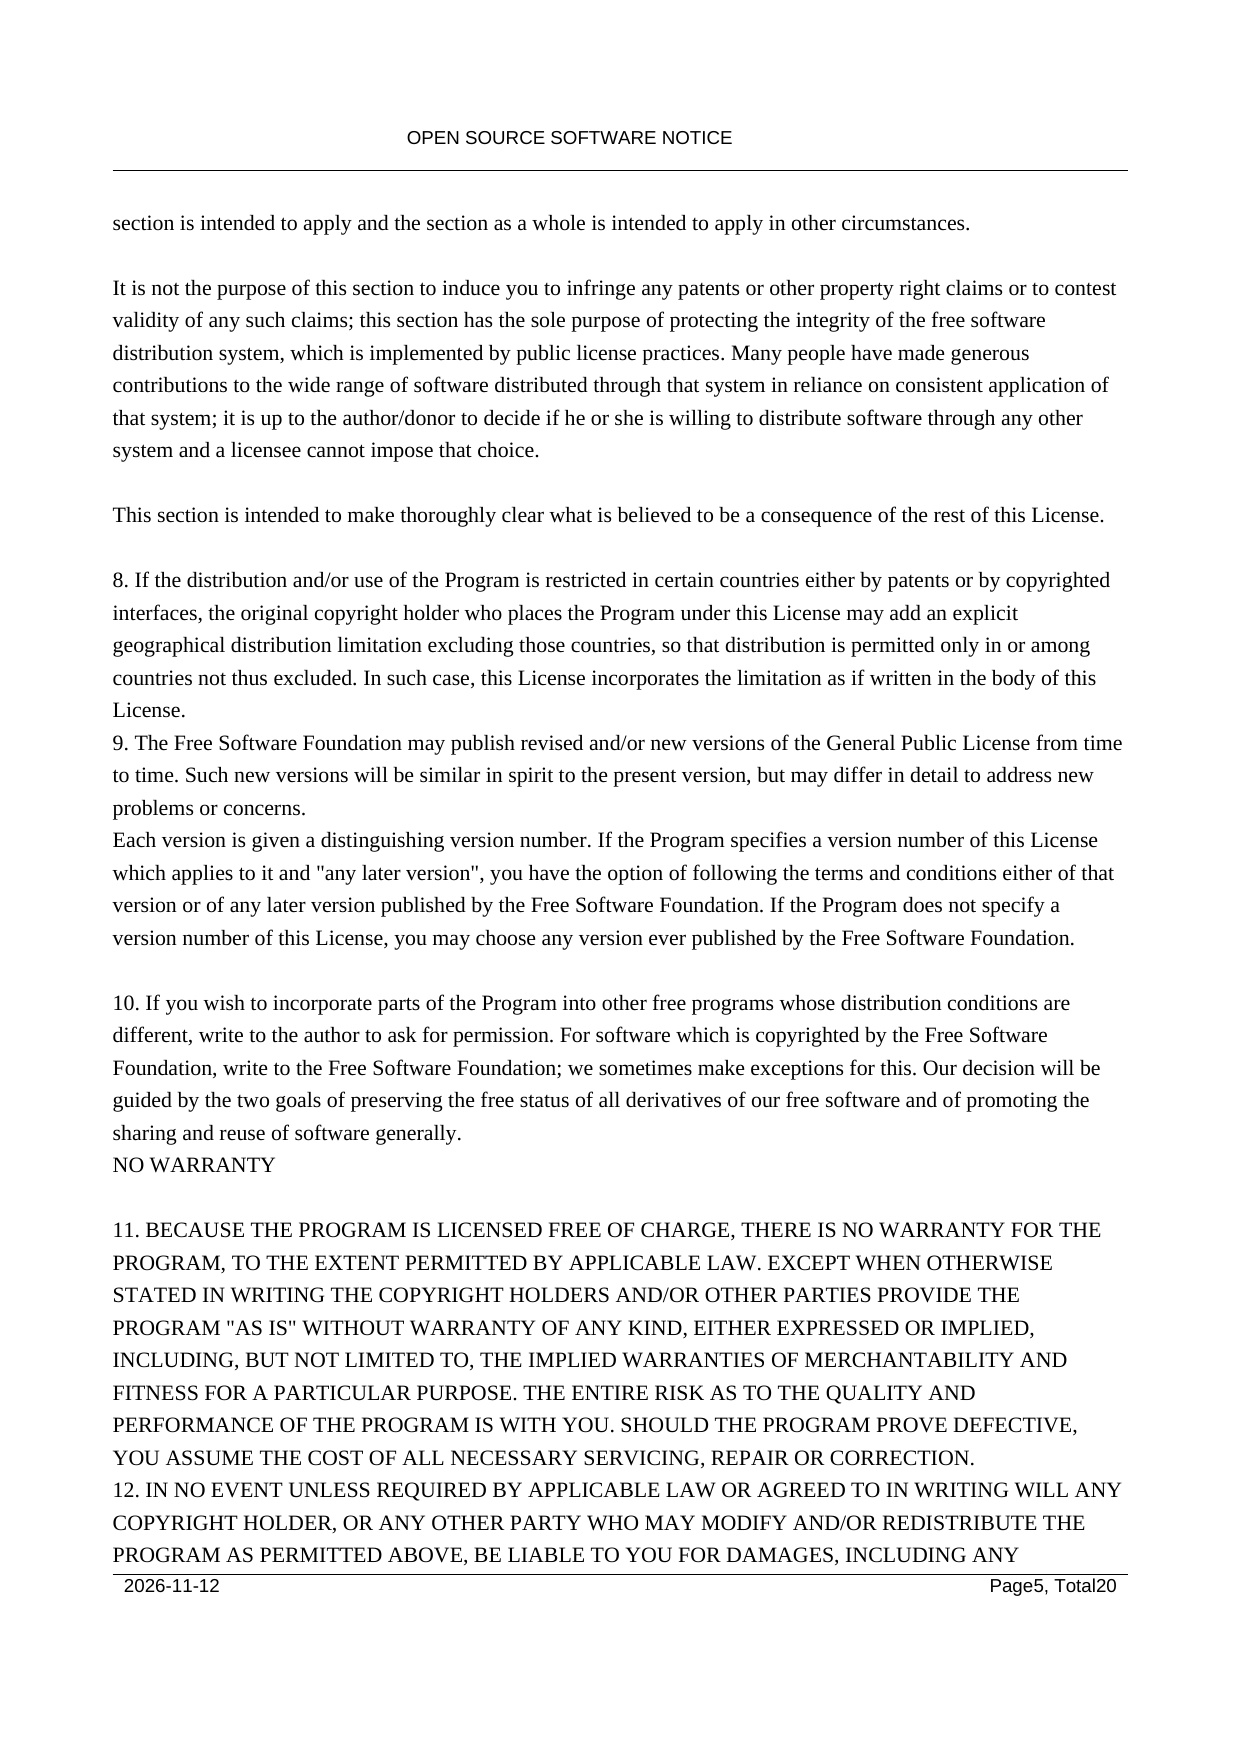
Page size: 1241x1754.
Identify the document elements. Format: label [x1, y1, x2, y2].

text [112, 206, 1128, 1571]
